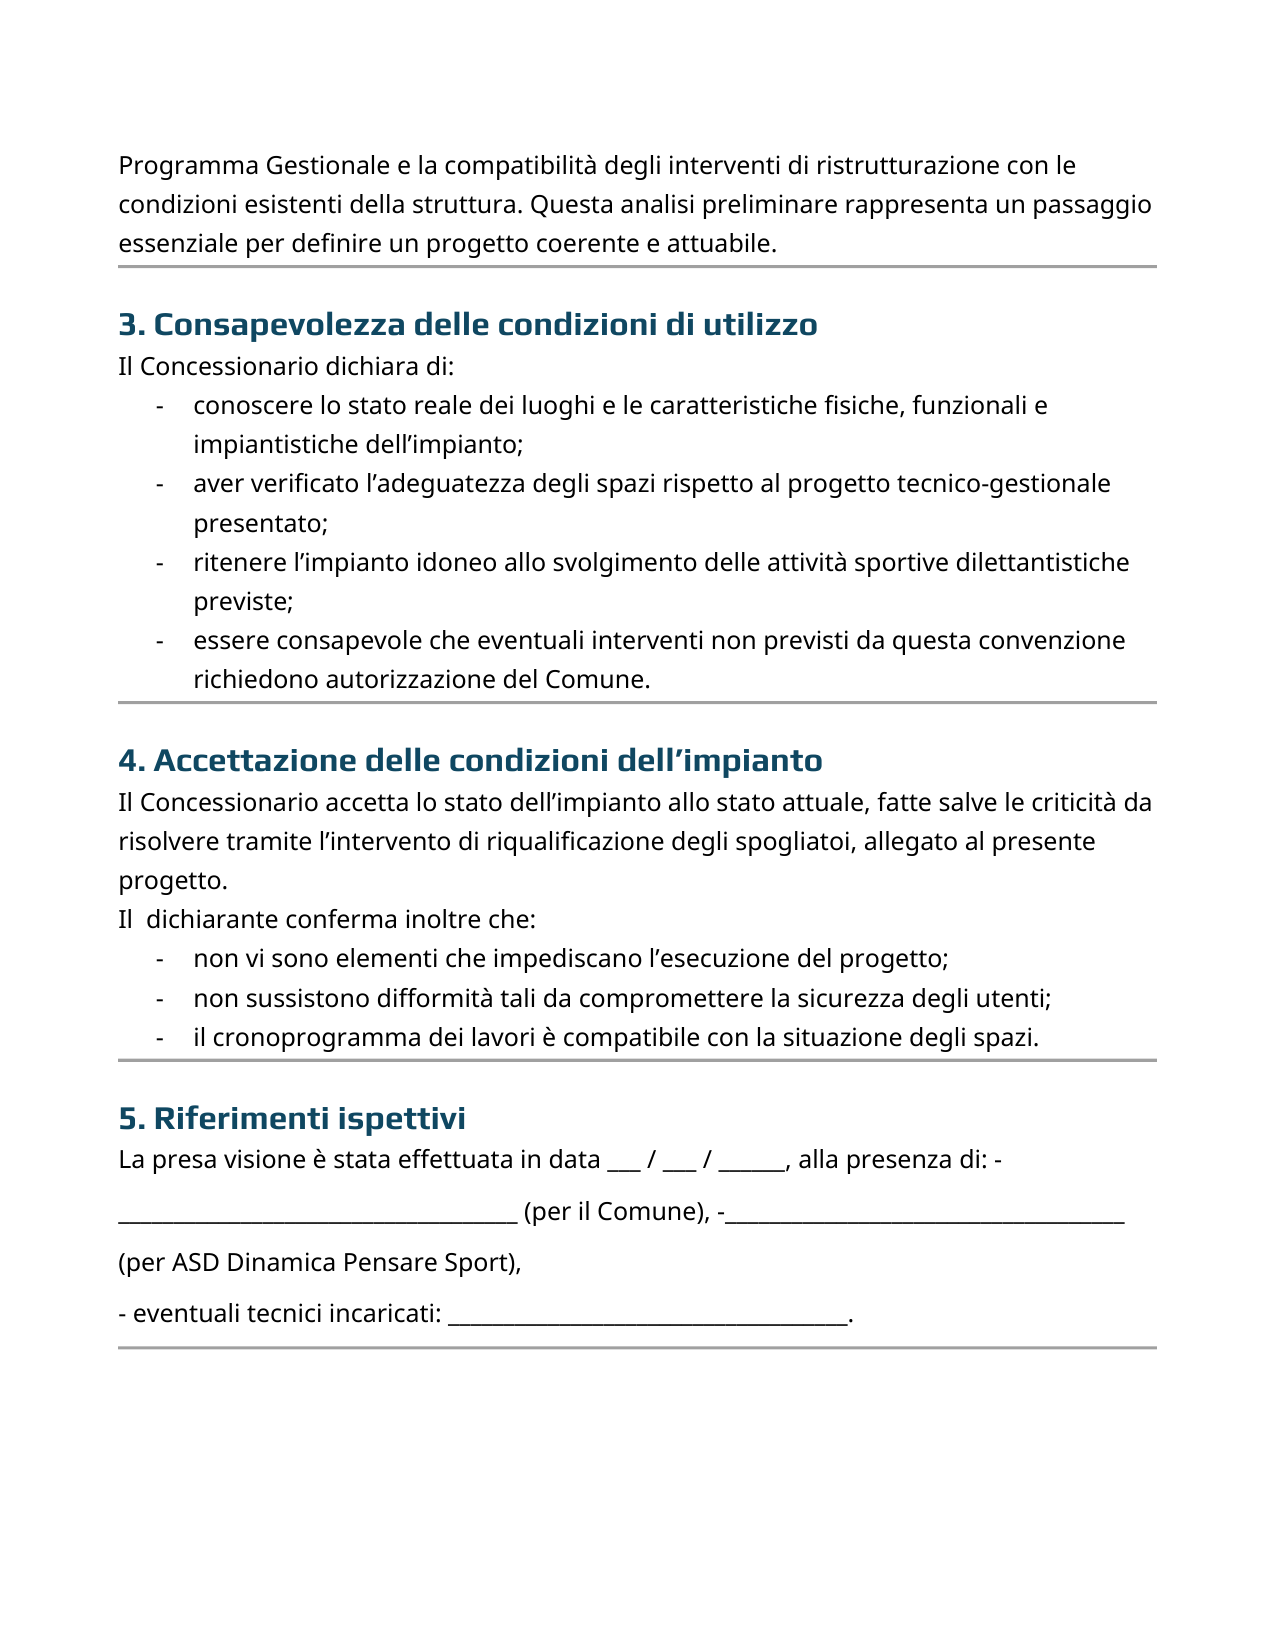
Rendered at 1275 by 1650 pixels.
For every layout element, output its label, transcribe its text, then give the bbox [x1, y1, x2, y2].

list essere consapevole che eventuali interventi non previsti da questa convenzione richiedono autorizzazione del Comune. [156, 623, 1157, 696]
subtitle 3. Consapevolezza delle condizioni di utilizzo [118, 304, 1157, 343]
text Il dichiarante conferma inoltre che: [118, 902, 1157, 936]
list non sussistono difformità tali da compromettere la sicurezza degli utenti; [156, 980, 1157, 1014]
subtitle 5. Riferimenti ispettivi [118, 1098, 1157, 1136]
list ritenere l’impianto idoneo allo svolgimento delle attività sportive dilettantistiche previste; [156, 544, 1157, 618]
text - eventuali tecnici incaricati: ____________________________________. [118, 1295, 1157, 1329]
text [118, 148, 1157, 260]
list conoscere lo stato reale dei luoghi e le caratteristiche fisiche, funzionali e impiantistiche dell’impianto; [156, 388, 1157, 461]
text Il Concessionario accetta lo stato dell’impianto allo stato attuale, fatte salve le criticità da risolvere tramite l’intervento di riqualificazione degli spogliatoi, allegato al presente progetto. [118, 784, 1157, 897]
text Il Concessionario dichiara di: [118, 348, 1157, 383]
list non vi sono elementi che impediscano l’esecuzione del progetto; [156, 941, 1157, 975]
subtitle 4. Accettazione delle condizioni dell’impianto [118, 740, 1157, 779]
text La presa visione è stata effettuata in data ___ / ___ / ______, alla presenza di: -____________________________________ (per il Comune), -____________________________________ (per ASD Dinamica Pensare Sport), [118, 1142, 1157, 1278]
list aver verificato l’adeguatezza degli spazi rispetto al progetto tecnico-gestionale presentato; [156, 466, 1157, 539]
list il cronoprogramma dei lavori è compatibile con la situazione degli spazi. [156, 1019, 1157, 1053]
